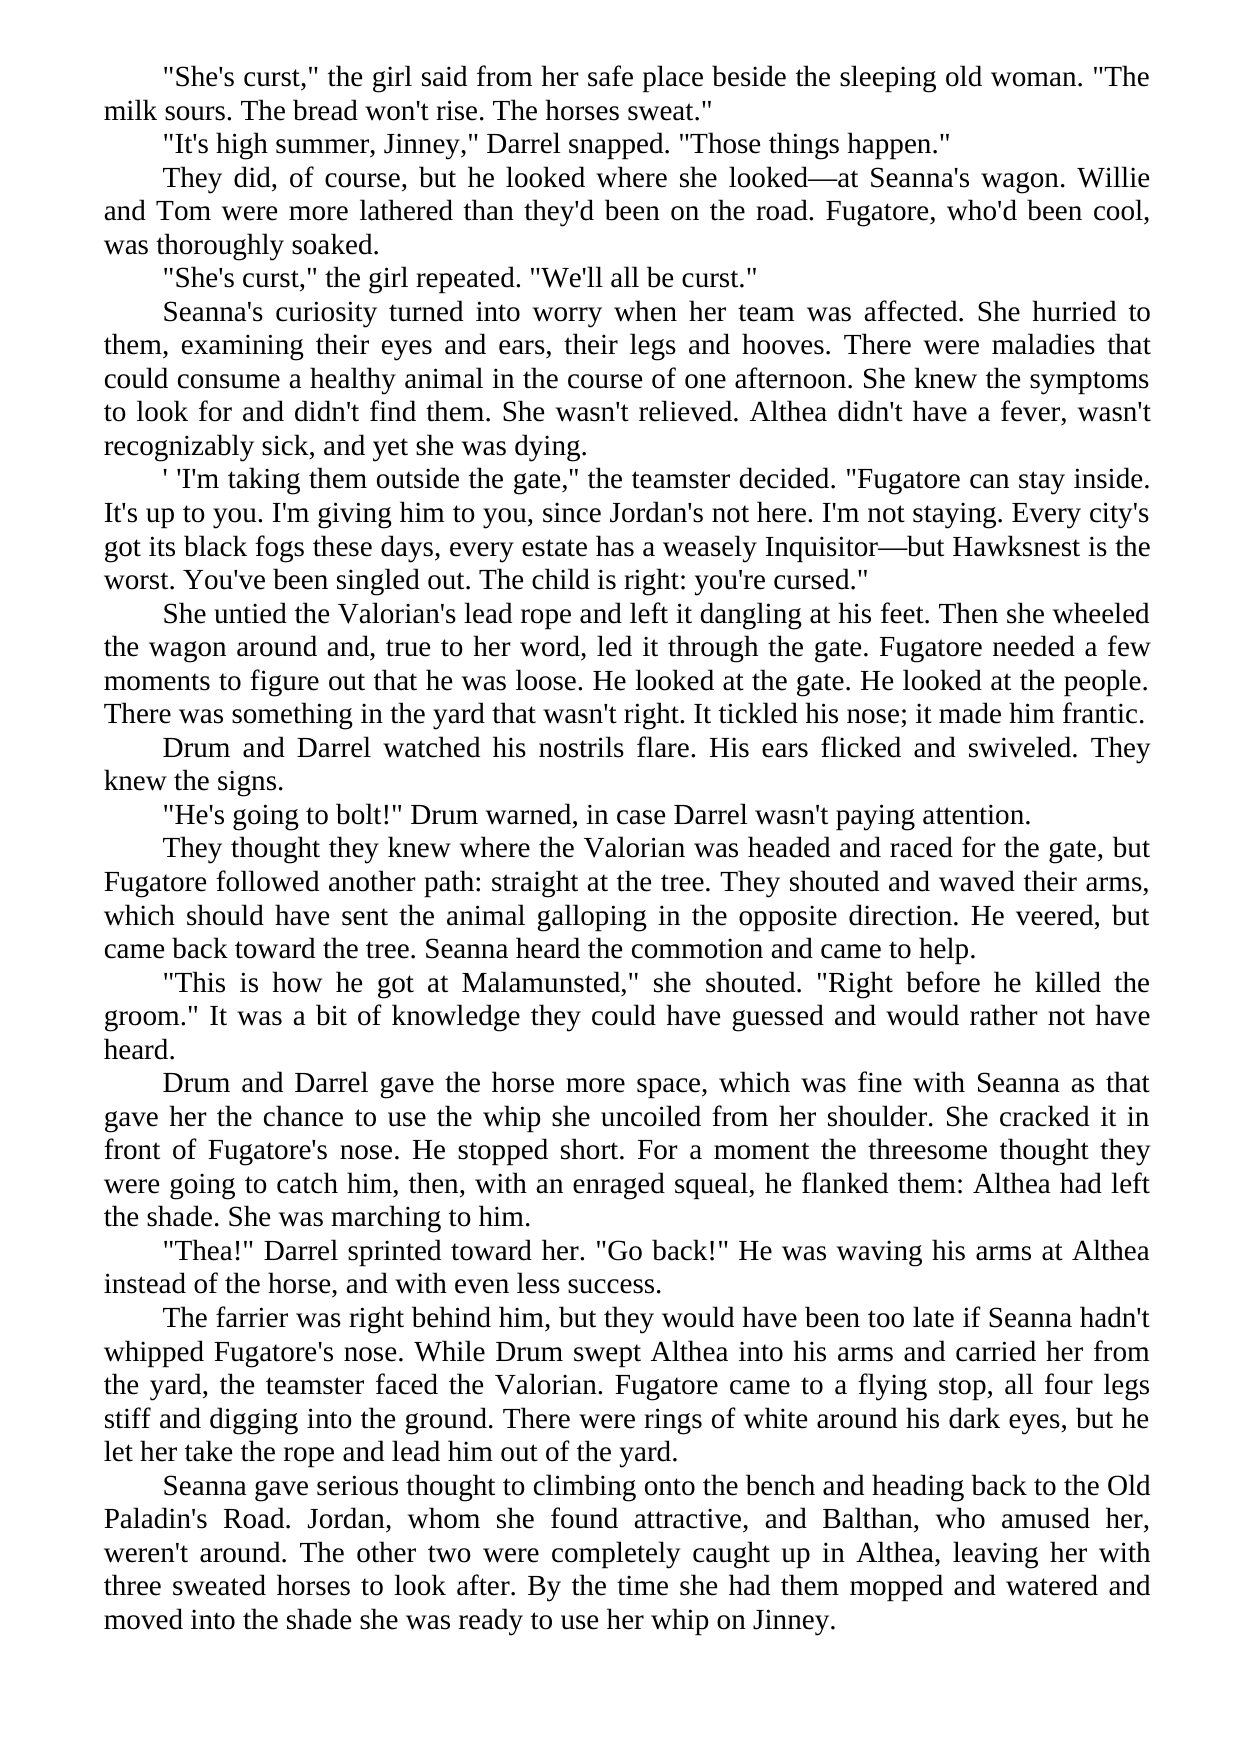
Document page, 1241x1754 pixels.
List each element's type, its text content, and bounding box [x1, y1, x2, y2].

text Seanna's curiosity turned into worry when her team was affected. She hurried to them, examining their eyes and ears, their legs and hooves. There were maladies that could consume a healthy animal in the course of one afternoon. She knew the symptoms to look for and didn't find them. She wasn't relieved. Althea didn't have a fever, wasn't recognizably sick, and yet she was dying. [103, 294, 1152, 462]
text "Thea!" Darrel sprinted toward her. "Go back!" He was waving his arms at Althea instead of the horse, and with even less success. [103, 1233, 1152, 1300]
text "This is how he got at Malamunsted," she shouted. "Right before he killed the groom." It was a bit of knowledge they could have guessed and would rather not have heard. [103, 965, 1152, 1065]
text Seanna gave serious thought to climbing onto the bench and heading back to the Old Paladin's Road. Jordan, whom she found attractive, and Balthan, who amused her, weren't around. The other two were completely caught up in Althea, leaving her with three sweated horses to look after. By the time she had them mopped and watered and moved into the shade she was ready to use her whip on Jinney. [103, 1468, 1152, 1636]
text "It's high summer, Jinney," Darrel snapped. "Those things happen." [103, 126, 1152, 160]
text They did, of course, but he looked where she looked—at Seanna's wagon. Willie and Tom were more lathered than they'd been on the road. Fugatore, who'd been cool, was thoroughly soaked. [103, 160, 1152, 260]
text ' 'I'm taking them outside the gate,'' the teamster decided. "Fugatore can stay inside. It's up to you. I'm giving him to you, since Jordan's not here. I'm not staying. Every city's got its black fogs these days, every estate has a weasely Inquisitor—but Hawksnest is the worst. You've been singled out. The child is right: you're cursed." [103, 462, 1152, 596]
text She untied the Valorian's lead rope and left it dangling at his feet. Then she wheeled the wagon around and, true to her word, led it through the gate. Fugatore needed a few moments to figure out that he was loose. He looked at the gate. He looked at the people. There was something in the yard that wasn't right. It tickled his nose; it made him frantic. [103, 596, 1152, 730]
text "She's curst," the girl said from her safe place beside the sleeping old woman. "The milk sours. The bread won't rise. The horses sweat." [103, 59, 1152, 126]
text Drum and Darrel gave the horse more space, which was fine with Seanna as that gave her the chance to use the whip she uncoiled from her shoulder. She cracked it in front of Fugatore's nose. He stopped short. For a moment the threesome thought they were going to catch him, then, with an enraged squeal, he flanked them: Althea had left the shade. She was marching to him. [103, 1065, 1152, 1233]
text "He's going to bolt!" Drum warned, in case Darrel wasn't paying attention. [103, 797, 1152, 831]
text Drum and Darrel watched his nostrils flare. His ears flicked and swiveled. They knew the signs. [103, 730, 1152, 797]
text "She's curst," the girl repeated. "We'll all be curst." [103, 260, 1152, 294]
text They thought they knew where the Valorian was headed and raced for the gate, but Fugatore followed another path: straight at the tree. They shouted and waved their arms, which should have sent the animal galloping in the opposite direction. He veered, but came back toward the tree. Seanna heard the commotion and came to help. [103, 831, 1152, 965]
text The farrier was right behind him, but they would have been too late if Seanna hadn't whipped Fugatore's nose. While Drum swept Althea into his arms and carried her from the yard, the teamster faced the Valorian. Fugatore came to a flying stop, all four legs stiff and digging into the ground. There were rings of white around his dark eyes, but he let her take the rope and lead him out of the yard. [103, 1300, 1152, 1468]
